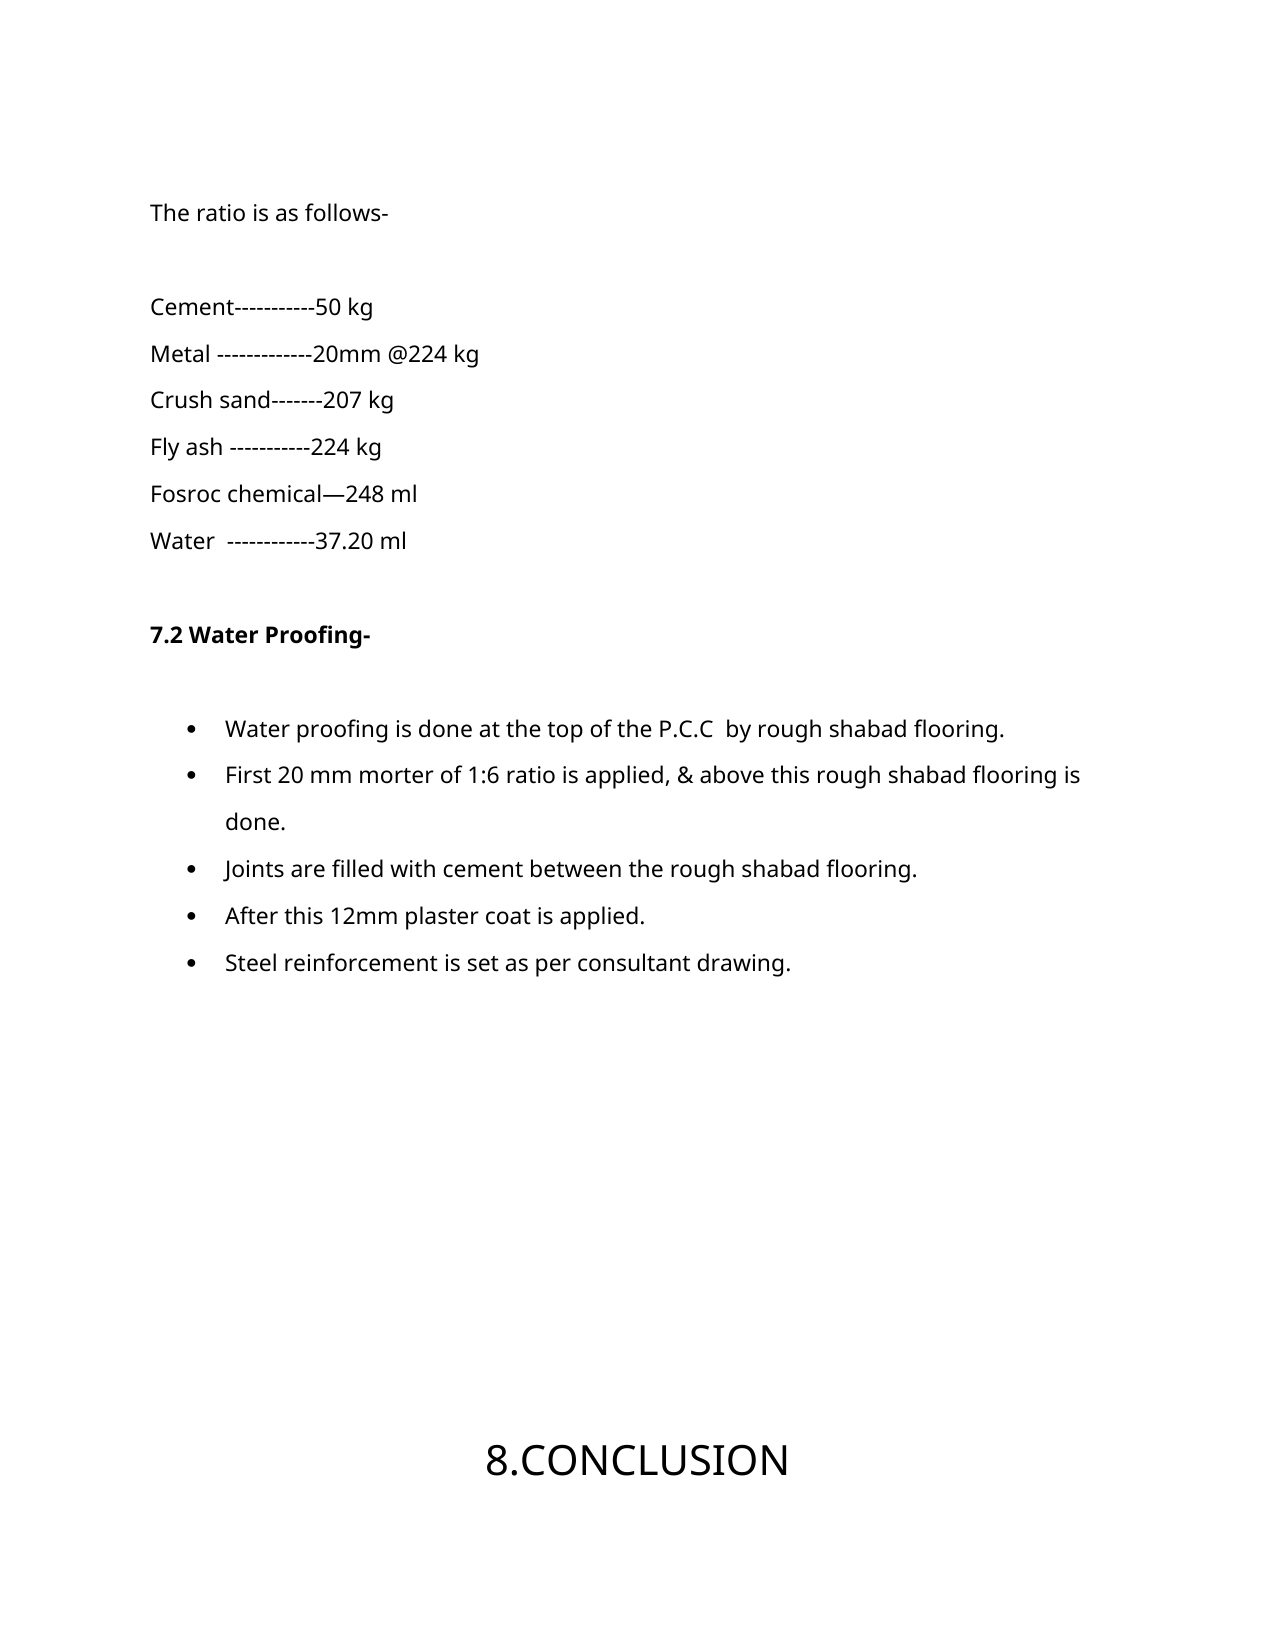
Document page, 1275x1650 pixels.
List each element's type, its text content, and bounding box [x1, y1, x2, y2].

list Joints are filled with cement between the rough shabad flooring. [187, 853, 1125, 884]
list Water proofing is done at the top of the P.C.C by rough shabad flooring. [187, 712, 1125, 744]
text Crush sand-------207 kg [150, 384, 1125, 416]
text The ratio is as follows- [150, 197, 1125, 228]
text 7.2 Water Proofing- [150, 619, 1125, 650]
list Steel reinforcement is set as per consultant drawing. [187, 947, 1125, 978]
text Fly ash -----------224 kg [150, 431, 1125, 462]
text 8.CONCLUSION [150, 1431, 1125, 1488]
list After this 12mm plaster coat is applied. [187, 900, 1125, 931]
text Metal -------------20mm @224 kg [150, 337, 1125, 369]
list First 20 mm morter of 1:6 ratio is applied, & above this rough shabad flooring is done. [187, 759, 1125, 837]
text Water ------------37.20 ml [150, 525, 1125, 556]
text Fosroc chemical—248 ml [150, 478, 1125, 509]
text Cement-----------50 kg [150, 291, 1125, 322]
